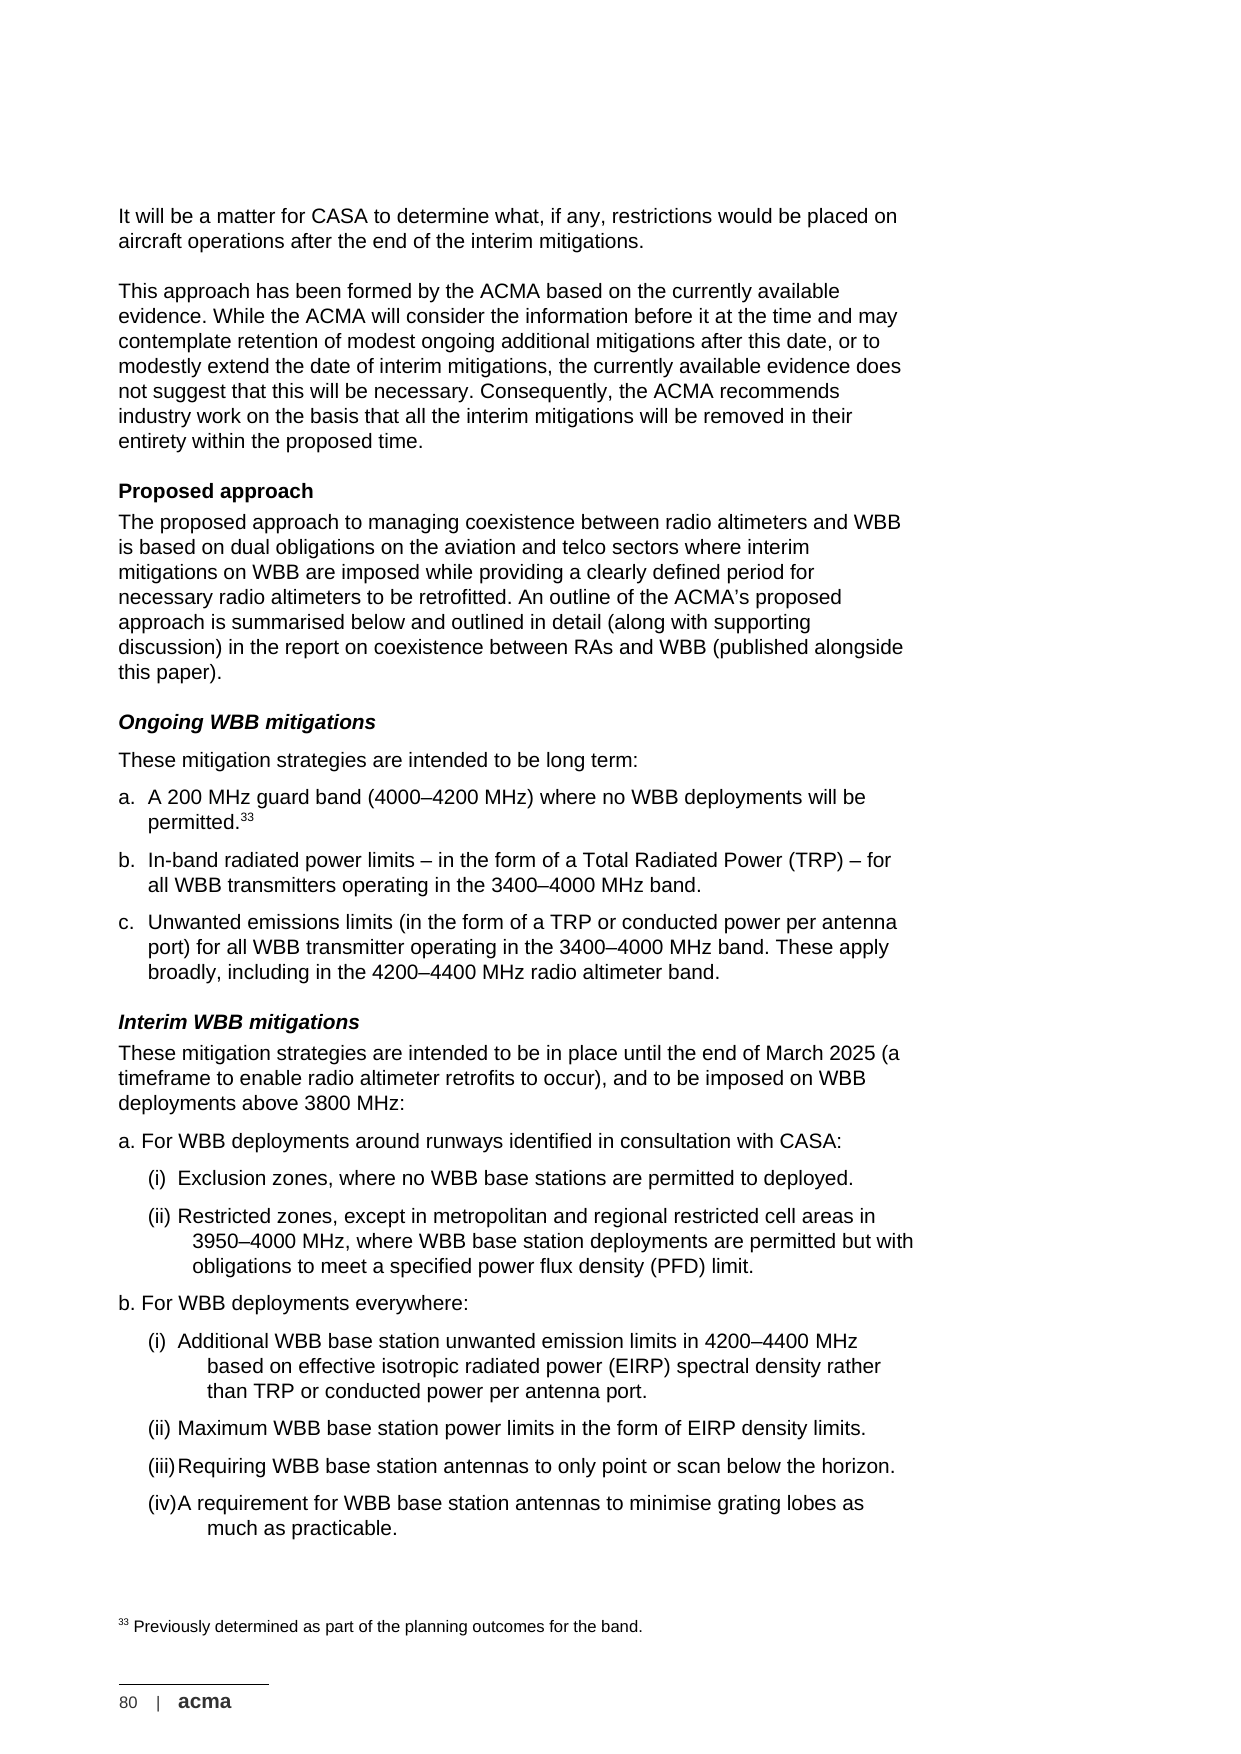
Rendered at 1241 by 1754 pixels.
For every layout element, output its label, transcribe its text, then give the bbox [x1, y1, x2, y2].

list Additional WBB base station unwanted emission limits in 4200–4400 MHz based on effective isotropic radiated power (EIRP) spectral density rather than TRP or conducted power per antenna port. [148, 1328, 916, 1403]
text It will be a matter for CASA to determine what, if any, restrictions would be placed on aircraft operations after the end of the interim mitigations. [118, 203, 916, 253]
list A requirement for WBB base station antennas to minimise grating lobes as much as practicable. [148, 1490, 916, 1540]
list Requiring WBB base station antennas to only point or scan below the horizon. [148, 1453, 916, 1478]
text These mitigation strategies are intended to be in place until the end of March 2025 (a timeframe to enable radio altimeter retrofits to occur), and to be imposed on WBB deployments above 3800 MHz: [118, 1040, 916, 1115]
list Restricted zones, except in metropolitan and regional restricted cell areas in 3950–4000 MHz, where WBB base station deployments are permitted but with obligations to meet a specified power flux density (PFD) limit. [148, 1203, 916, 1278]
text The proposed approach to managing coexistence between radio altimeters and WBB is based on dual obligations on the aviation and telco sectors where interim mitigations on WBB are imposed while providing a clearly defined period for necessary radio altimeters to be retrofitted. An outline of the ACMA’s proposed approach is summarised below and outlined in detail (along with supporting discussion) in the report on coexistence between RAs and WBB (published alongside this paper). [118, 509, 916, 684]
list Exclusion zones, where no WBB base stations are permitted to deployed. [148, 1165, 916, 1190]
subtitle Proposed approach [118, 478, 916, 503]
list Interim WBB mitigations [118, 1009, 916, 1034]
text These mitigation strategies are intended to be long term: [118, 746, 916, 771]
list Maximum WBB base station power limits in the form of EIRP density limits. [148, 1415, 916, 1440]
list A 200 MHz guard band (4000–4200 MHz) where no WBB deployments will be permitted. [118, 784, 916, 834]
text a. For WBB deployments around runways identified in consultation with CASA: [118, 1128, 916, 1153]
list Ongoing WBB mitigations [118, 709, 916, 734]
text b. For WBB deployments everywhere: [118, 1290, 916, 1315]
list Unwanted emissions limits (in the form of a TRP or conducted power per antenna port) for all WBB transmitter operating in the 3400–4000 MHz band. These apply broadly, including in the 4200–4400 MHz radio altimeter band. [118, 909, 916, 984]
text This approach has been formed by the ACMA based on the currently available evidence. While the ACMA will consider the information before it at the time and may contemplate retention of modest ongoing additional mitigations after this date, or to modestly extend the date of interim mitigations, the currently available evidence does not suggest that this will be necessary. Consequently, the ACMA recommends industry work on the basis that all the interim mitigations will be removed in their entirety within the proposed time. [118, 278, 916, 453]
list In-band radiated power limits – in the form of a Total Radiated Power (TRP) – for all WBB transmitters operating in the 3400–4000 MHz band. [118, 846, 916, 896]
